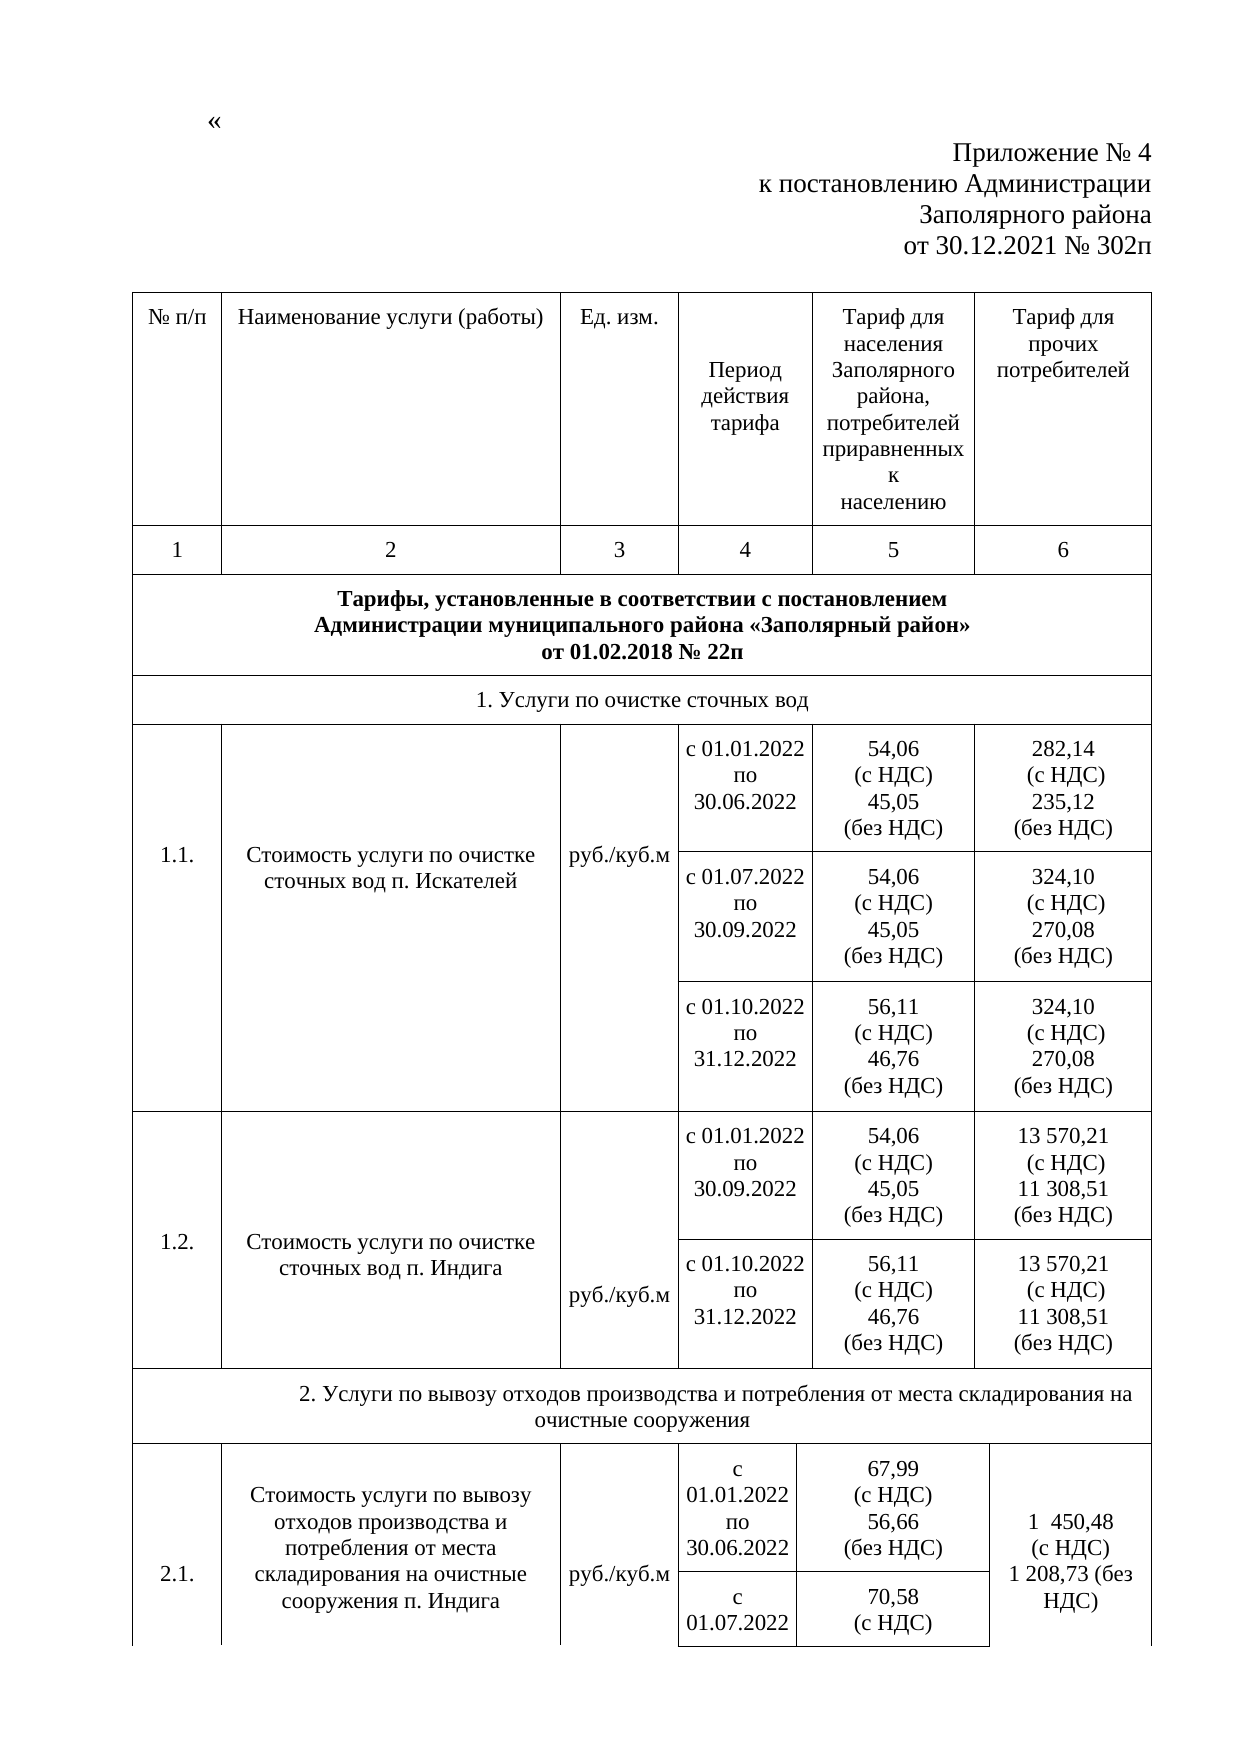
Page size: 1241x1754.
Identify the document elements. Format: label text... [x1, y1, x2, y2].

table_header Наименование услуги (работы) [222, 293, 560, 525]
text от 30.12.2021 № 302п [148, 229, 1152, 261]
table_cell Стоимость услуги по очистке сточных вод п. Индига [222, 1112, 560, 1368]
table_header Тариф для прочих потребителей [975, 293, 1151, 525]
table_cell 56,11 (с НДС) 46,76 (без НДС) [813, 1240, 974, 1368]
list « [207, 102, 1152, 136]
table_cell 3 [561, 526, 678, 573]
table_cell 6 [975, 526, 1151, 573]
table_cell 1.1. [133, 725, 221, 1111]
table_cell 1. Услуги по очистке сточных вод [133, 676, 1151, 723]
table_cell 54,06 (с НДС) 45,05 (без НДС) [813, 852, 974, 981]
table_cell 2. Услуги по вывозу отходов производства и потребления от места складирования на очистные сооружения [133, 1369, 1151, 1443]
table_cell 54,06 (с НДС) 45,05 (без НДС) [813, 1112, 974, 1238]
table_cell с 01.01.2022 по 30.09.2022 [679, 1112, 812, 1238]
table_cell 4 [679, 526, 812, 573]
table_header Ед. изм. [561, 293, 678, 525]
table_cell с 01.10.2022 по 31.12.2022 [679, 1240, 812, 1368]
table_header Период действия тарифа [679, 293, 812, 525]
table_cell Тарифы, установленные в соответствии с постановлением Администрации муниципального района «Заполярный район» от 01.02.2018 № 22п [133, 575, 1151, 675]
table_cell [797, 1572, 989, 1646]
table_cell 56,11 (с НДС) 46,76 (без НДС) [813, 982, 974, 1111]
table_cell Стоимость услуги по вывозу отходов производства и потребления от места складирования на очистные сооружения п. Индига [221, 1444, 560, 1646]
table_cell 13 570,21 (с НДС) 11 308,51 (без НДС) [975, 1240, 1151, 1368]
table_cell с 01.01.2022 по 30.06.2022 [679, 725, 812, 851]
table_cell 5 [813, 526, 974, 573]
table_cell 1 450,48 (с НДС) 1 208,73 (без НДС) [990, 1444, 1151, 1646]
table_cell руб./куб.м [560, 1444, 678, 1646]
text к постановлению Администрации [148, 167, 1152, 198]
text Заполярного района [148, 198, 1152, 229]
table_cell с 01.07.2022 по 30.09.2022 [679, 852, 812, 981]
table_cell 1.2. [133, 1112, 221, 1368]
table_cell 1 [133, 526, 221, 573]
table_cell с 01.10.2022 по 31.12.2022 [679, 982, 812, 1111]
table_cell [679, 1572, 796, 1646]
table_cell 13 570,21 (с НДС) 11 308,51 (без НДС) [975, 1112, 1151, 1238]
table_cell 324,10 (с НДС) 270,08 (без НДС) [975, 982, 1151, 1111]
table_header Тариф для населения Заполярного района, потребителей приравненных к населению [813, 293, 974, 525]
table_cell 2.1. [133, 1444, 221, 1646]
table_header № п/п [133, 293, 221, 525]
table_cell 67,99 (с НДС) 56,66 (без НДС) [797, 1444, 989, 1571]
table_cell руб./куб.м [561, 1112, 678, 1368]
text Приложение № 4 [148, 136, 1152, 167]
table_cell 54,06 (с НДС) 45,05 (без НДС) [813, 725, 974, 851]
table_cell с 01.01.2022 по 30.06.2022 [679, 1444, 796, 1571]
table_cell руб./куб.м [561, 725, 678, 1111]
table_cell Стоимость услуги по очистке сточных вод п. Искателей [222, 725, 560, 1111]
table_cell 282,14 (с НДС) 235,12 (без НДС) [975, 725, 1151, 851]
table_cell 2 [222, 526, 560, 573]
table_cell 324,10 (с НДС) 270,08 (без НДС) [975, 852, 1151, 981]
